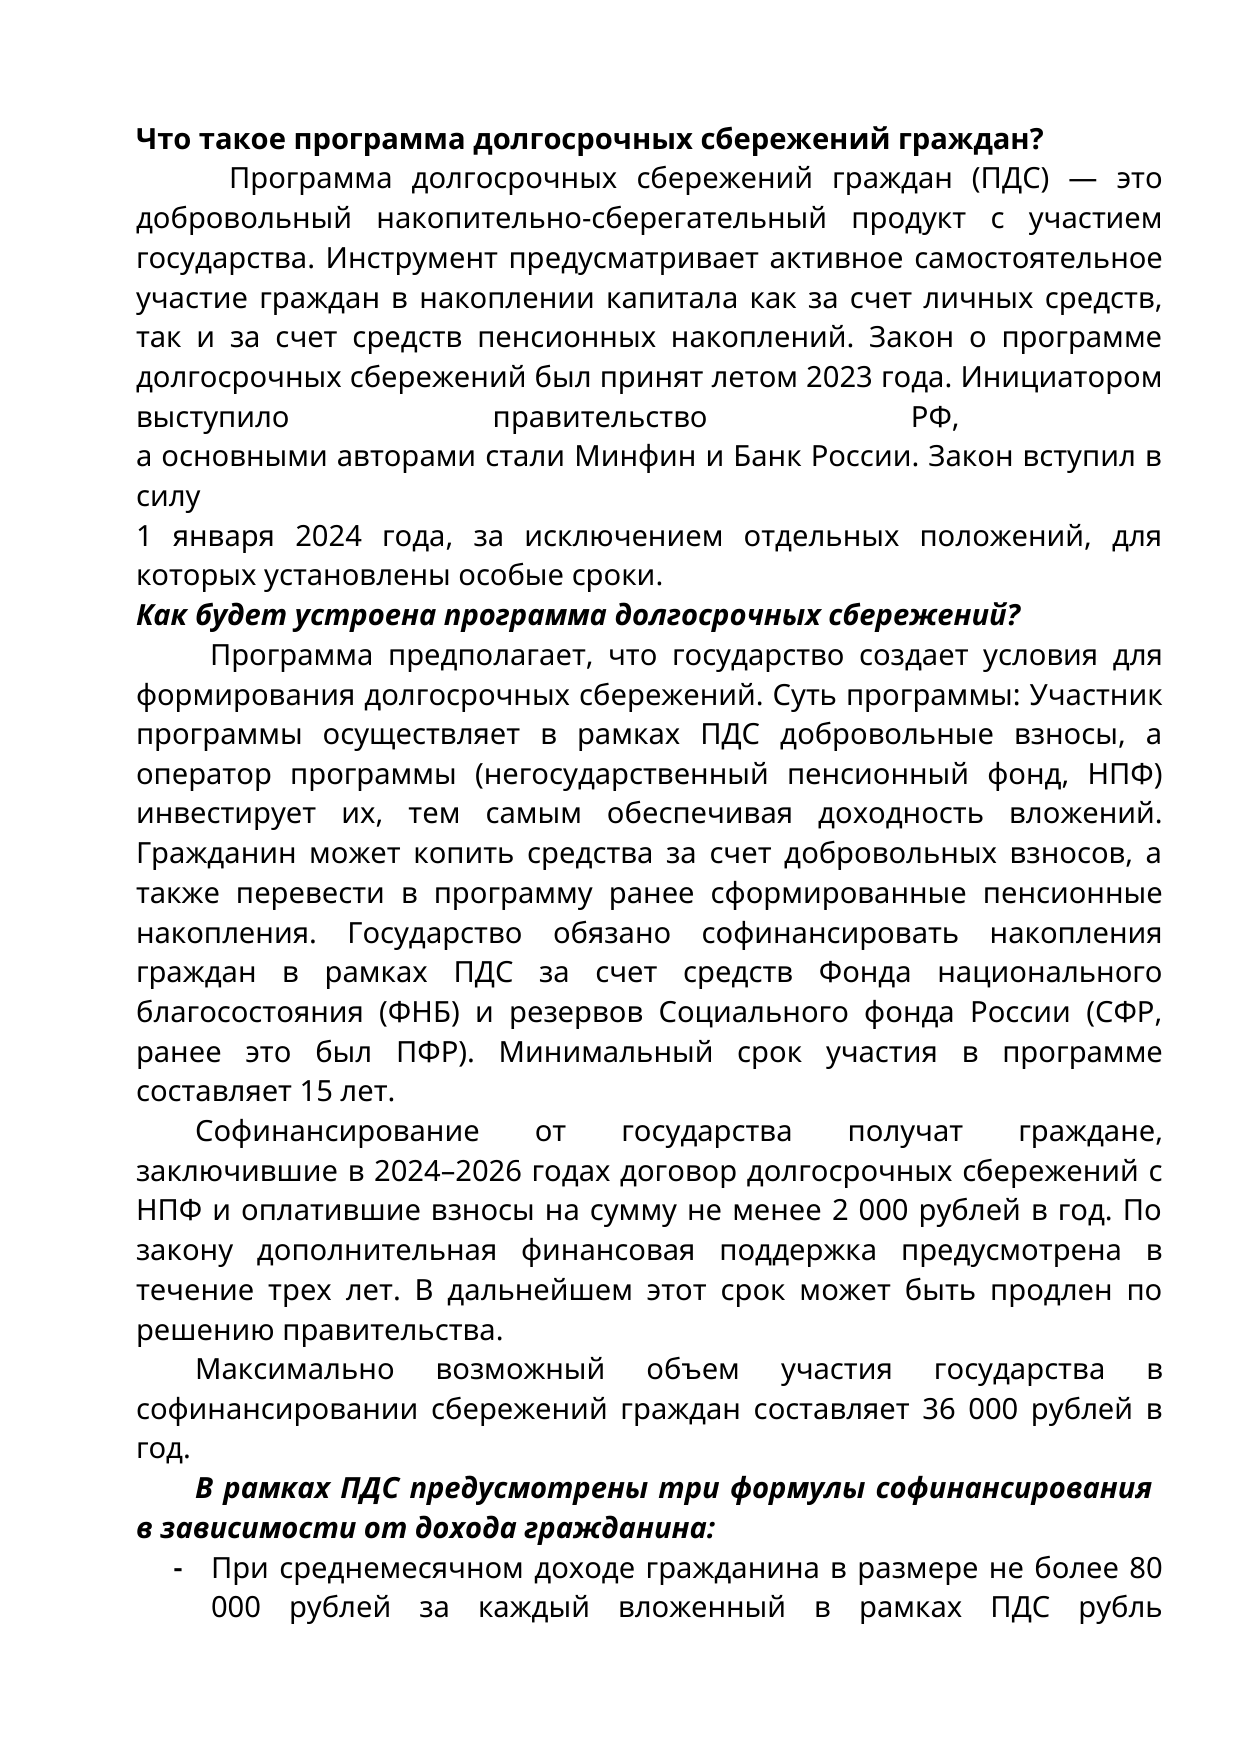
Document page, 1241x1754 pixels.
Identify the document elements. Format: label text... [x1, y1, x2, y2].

text Софинансирование от государства получат граждане, заключившие в 2024–2026 годах договор долгосрочных сбережений с НПФ и оплатившие взносы на сумму не менее 2 000 рублей в год. По закону дополнительная финансовая поддержка предусмотрена в течение трех лет. В дальнейшем этот срок может быть продлен по решению правительства. [136, 1110, 1163, 1348]
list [173, 1547, 1163, 1626]
text Максимально возможный объем участия государства в софинансировании сбережений граждан составляет 36 000 рублей в год. [136, 1348, 1163, 1467]
text Как будет устроена программа долгосрочных сбережений? [136, 594, 1163, 634]
text Что такое программа долгосрочных сбережений граждан? [136, 118, 1163, 158]
text Программа предполагает, что государство создает условия для формирования долгосрочных сбережений. Суть программы: Участник программы осуществляет в рамках ПДС добровольные взносы, а оператор программы (негосударственный пенсионный фонд, НПФ) инвестирует их, тем самым обеспечивая доходность вложений. Гражданин может копить средства за счет добровольных взносов, а также перевести в программу ранее сформированные пенсионные накопления. Государство обязано софинансировать накопления граждан в рамках ПДС за счет средств Фонда национального благосостояния (ФНБ) и резервов Социального фонда России (СФР, ранее это был ПФР). Минимальный срок участия в программе составляет 15 лет. [136, 634, 1163, 1110]
text Программа долгосрочных сбережений граждан (ПДС) — это добровольный накопительно-сберегательный продукт с участием государства. Инструмент предусматривает активное самостоятельное участие граждан в накоплении капитала как за счет личных средств, так и за счет средств пенсионных накоплений. Закон о программе долгосрочных сбережений был принят летом 2023 года. Инициатором выступило правительство РФ, а основными авторами стали Минфин и Банк России. Закон вступил в силу 1 января 2024 года, за исключением отдельных положений, для которых установлены особые сроки. [136, 158, 1163, 594]
text В рамках ПДС предусмотрены три формулы софинансирования в зависимости от дохода гражданина: [136, 1467, 1163, 1547]
